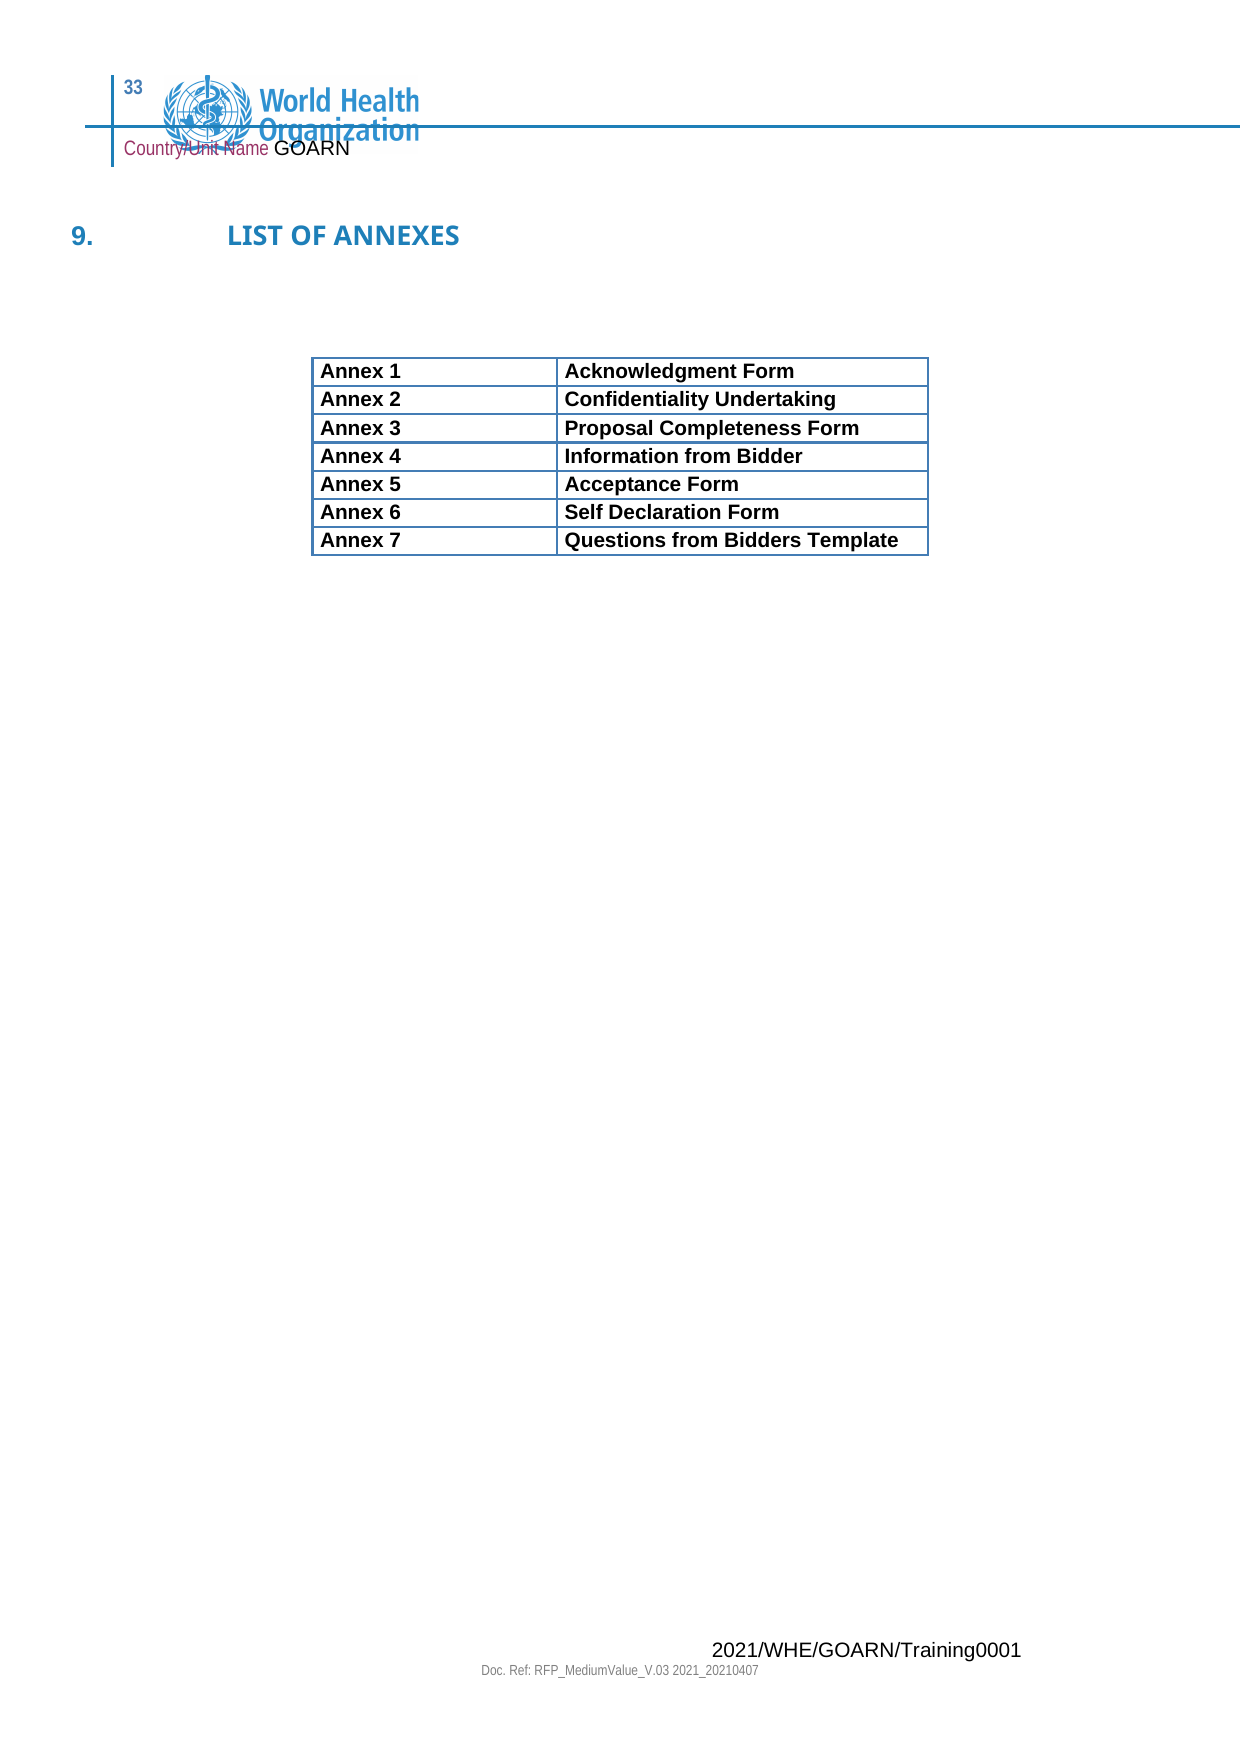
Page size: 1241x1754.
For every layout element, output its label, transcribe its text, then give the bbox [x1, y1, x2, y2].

table_header Annex 1 [314, 359, 556, 385]
table_cell Acceptance Form [558, 472, 927, 498]
table_cell Annex 5 [314, 472, 556, 498]
picture [324, 142, 332, 148]
table_cell Questions from Bidders Template [558, 528, 927, 554]
table_cell Annex 7 [314, 528, 556, 554]
table_cell Information from Bidder [558, 444, 927, 469]
table_cell Annex 3 [314, 415, 556, 441]
table_cell Annex 4 [314, 444, 556, 469]
picture [338, 143, 345, 154]
picture [226, 144, 231, 154]
table_header Acknowledgment Form [558, 359, 927, 385]
table_cell Annex 6 [314, 500, 556, 526]
picture [163, 75, 419, 125]
table_cell Confidentiality Undertaking [558, 387, 927, 413]
picture [293, 142, 303, 154]
picture [163, 128, 419, 154]
table_cell Annex 2 [314, 387, 556, 413]
subtitle List Of Annexes [71, 216, 1144, 253]
table_cell Proposal Completeness Form [558, 415, 927, 441]
table_cell Self Declaration Form [558, 500, 927, 526]
